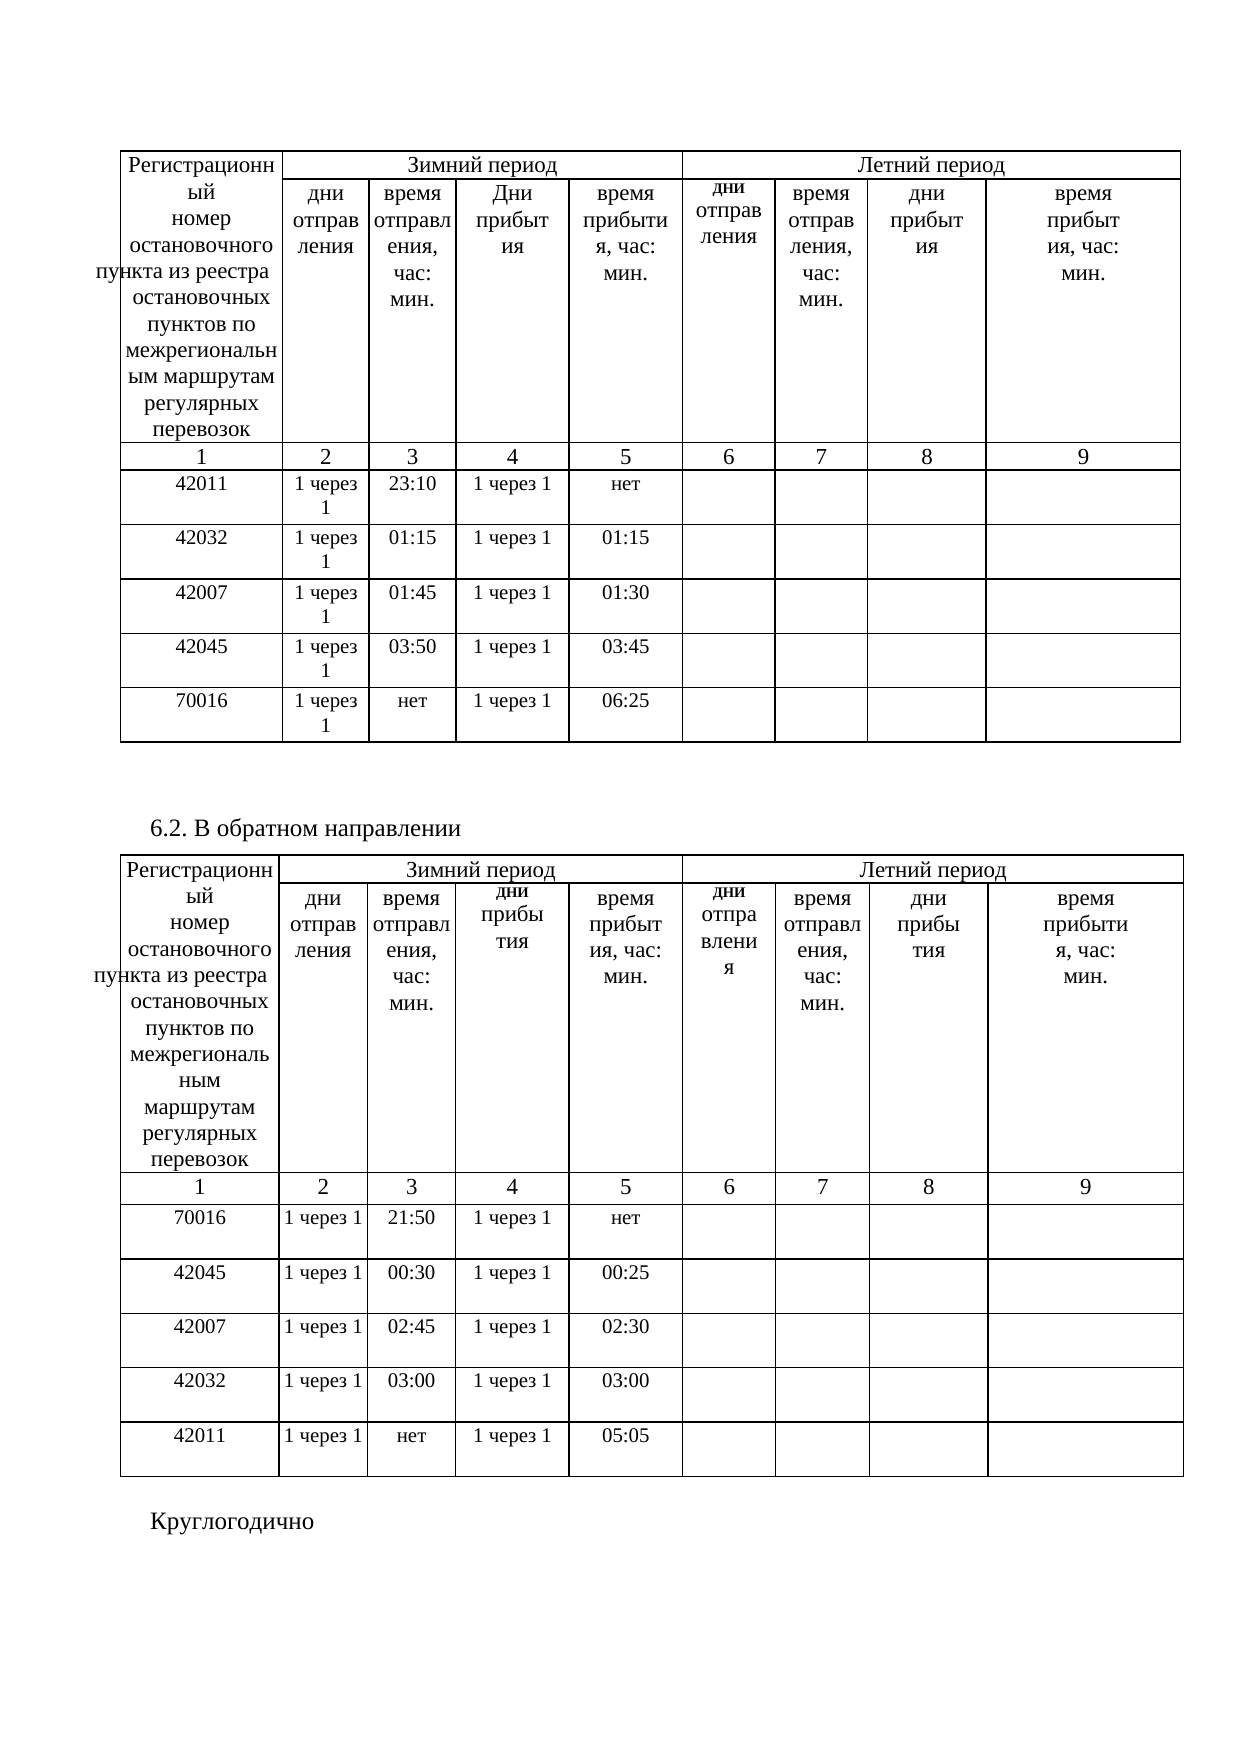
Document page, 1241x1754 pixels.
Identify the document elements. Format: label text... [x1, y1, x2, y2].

table_cell 1 через 1 [280, 1205, 367, 1258]
table_cell дни прибыт ия [868, 180, 985, 441]
table_cell 02:30 [570, 1314, 682, 1367]
table_cell 1 через 1 [456, 1423, 568, 1476]
table_cell время прибыт ия, час: мин. [987, 180, 1180, 441]
table_cell 1 через 1 [280, 1314, 367, 1367]
table_cell [868, 580, 985, 632]
table_cell [987, 525, 1180, 578]
text 6.2. В обратном направлении [150, 813, 1090, 842]
table_cell 7 [776, 1173, 869, 1204]
table_cell 1 через 1 [457, 688, 568, 741]
table_cell 1 через 1 [283, 688, 368, 741]
table_cell ДНИ отпра влени я [683, 884, 775, 1172]
table_cell 42011 [121, 471, 282, 524]
table_cell [870, 1423, 987, 1476]
table_cell время отправ ления, час: мин. [776, 180, 867, 441]
table_cell 3 [368, 1173, 455, 1204]
table_cell 01:15 [370, 525, 455, 578]
table_cell 3 [370, 443, 455, 469]
table_cell 05:05 [570, 1423, 682, 1476]
table_cell [868, 688, 985, 741]
table_cell 42007 [121, 580, 282, 632]
table_cell [870, 1368, 987, 1421]
table_cell [776, 1314, 869, 1367]
table_cell [683, 1423, 775, 1476]
table_cell 1 [121, 443, 282, 469]
table_cell [683, 634, 774, 687]
table_cell [987, 634, 1180, 687]
table_cell 21:50 [368, 1205, 455, 1258]
table_cell [870, 1314, 987, 1367]
table_cell время прибыт ия, час: мин. [570, 884, 682, 1172]
table_cell время прибыти я, час: мин. [570, 180, 682, 441]
table_cell [776, 1368, 869, 1421]
table_cell [776, 688, 867, 741]
table_cell 7 [776, 443, 867, 469]
table_cell [987, 471, 1180, 524]
table_cell 70016 [121, 1205, 278, 1258]
table_cell [989, 1205, 1183, 1258]
table_cell 6 [683, 443, 774, 469]
table_cell [987, 688, 1180, 741]
table_cell [870, 1205, 987, 1258]
table_header Регистрационный номер остановочного пункта из реестра остановочных пунктов по межрегиональным маршрутам регулярных перевозок [121, 152, 282, 441]
table_cell 6 [683, 1173, 775, 1204]
table_cell 5 [570, 443, 682, 469]
table_cell время отправл ения, час: мин. [370, 180, 455, 441]
table_cell 1 через 1 [456, 1260, 568, 1312]
table_cell 00:30 [368, 1260, 455, 1312]
table_cell [989, 1368, 1183, 1421]
table_cell дни отправ ления [283, 180, 368, 441]
table_cell 2 [280, 1173, 367, 1204]
table_cell [870, 1260, 987, 1312]
table_cell 1 через 1 [456, 1368, 568, 1421]
table_cell 2 [283, 443, 368, 469]
table_cell [683, 525, 774, 578]
table_header Регистрационный номер остановочного пункта из реестра остановочных пунктов по межрегиональным маршрутам регулярных перевозок [121, 856, 278, 1172]
table_cell 42045 [121, 1260, 278, 1312]
table_cell 42011 [121, 1423, 278, 1476]
table_cell [776, 634, 867, 687]
table_cell 01:45 [370, 580, 455, 632]
table_cell [683, 580, 774, 632]
table_cell Дни прибыт ия [457, 180, 568, 441]
table_cell 02:45 [368, 1314, 455, 1367]
table_cell 9 [989, 1173, 1183, 1204]
table_cell дни прибы тия [870, 884, 987, 1172]
table_cell 1 через 1 [280, 1423, 367, 1476]
table_cell [868, 471, 985, 524]
table_cell 1 через 1 [457, 634, 568, 687]
table_cell 1 через 1 [457, 471, 568, 524]
table_cell 1 через 1 [456, 1205, 568, 1258]
table_cell дни отправ ления [280, 884, 367, 1172]
table_cell [776, 525, 867, 578]
table_cell [989, 1423, 1183, 1476]
table_cell [987, 580, 1180, 632]
table_cell нет [570, 471, 682, 524]
table_cell время прибыти я, час: мин. [989, 884, 1183, 1172]
table_cell 9 [987, 443, 1180, 469]
table_cell 06:25 [570, 688, 682, 741]
table_header Летний период [683, 856, 1183, 882]
table_cell 1 через 1 [457, 525, 568, 578]
table_cell 01:30 [570, 580, 682, 632]
table_cell 23:10 [370, 471, 455, 524]
table_cell 03:50 [370, 634, 455, 687]
table_cell 00:25 [570, 1260, 682, 1312]
table_cell 03:00 [368, 1368, 455, 1421]
table_cell нет [370, 688, 455, 741]
table_cell 1 через 1 [457, 580, 568, 632]
table_cell 4 [457, 443, 568, 469]
table_cell 1 через 1 [283, 471, 368, 524]
table_cell 42032 [121, 525, 282, 578]
table_cell [776, 1423, 869, 1476]
table_cell [868, 525, 985, 578]
table_cell [683, 1314, 775, 1367]
table_cell 4 [456, 1173, 568, 1204]
table_cell [776, 1260, 869, 1312]
table_cell [683, 1260, 775, 1312]
table_cell нет [570, 1205, 682, 1258]
table_cell 1 через 1 [283, 580, 368, 632]
table_cell время отправл ения, час: мин. [776, 884, 869, 1172]
table_cell 1 через 1 [280, 1368, 367, 1421]
table_cell 70016 [121, 688, 282, 741]
table_cell время отправл ения, час: мин. [368, 884, 455, 1172]
table_cell 03:00 [570, 1368, 682, 1421]
table_cell [683, 688, 774, 741]
table_cell 1 через 1 [280, 1260, 367, 1312]
table_cell ДНИ прибы тия [456, 884, 568, 1172]
table_cell [989, 1314, 1183, 1367]
table_cell 1 через 1 [283, 525, 368, 578]
table_cell 8 [870, 1173, 987, 1204]
table_cell [683, 1368, 775, 1421]
table_cell 42032 [121, 1368, 278, 1421]
table_cell 1 [121, 1173, 278, 1204]
table_cell 8 [868, 443, 985, 469]
table_header Зимний период [280, 856, 682, 882]
table_cell [776, 471, 867, 524]
table_cell 5 [570, 1173, 682, 1204]
table_cell 01:15 [570, 525, 682, 578]
table_cell 42045 [121, 634, 282, 687]
table_cell [868, 634, 985, 687]
table_cell [683, 471, 774, 524]
table_cell [683, 1205, 775, 1258]
table_cell 03:45 [570, 634, 682, 687]
table_cell [776, 1205, 869, 1258]
table_header Летний период [683, 152, 1180, 178]
table_cell 42007 [121, 1314, 278, 1367]
table_header Зимний период [283, 152, 682, 178]
table_cell нет [368, 1423, 455, 1476]
table_cell [776, 580, 867, 632]
table_cell 1 через 1 [283, 634, 368, 687]
text Круглогодично [150, 1506, 1090, 1535]
table_cell 1 через 1 [456, 1314, 568, 1367]
table_cell [989, 1260, 1183, 1312]
table_cell ДНИ отправ ления [683, 180, 774, 441]
